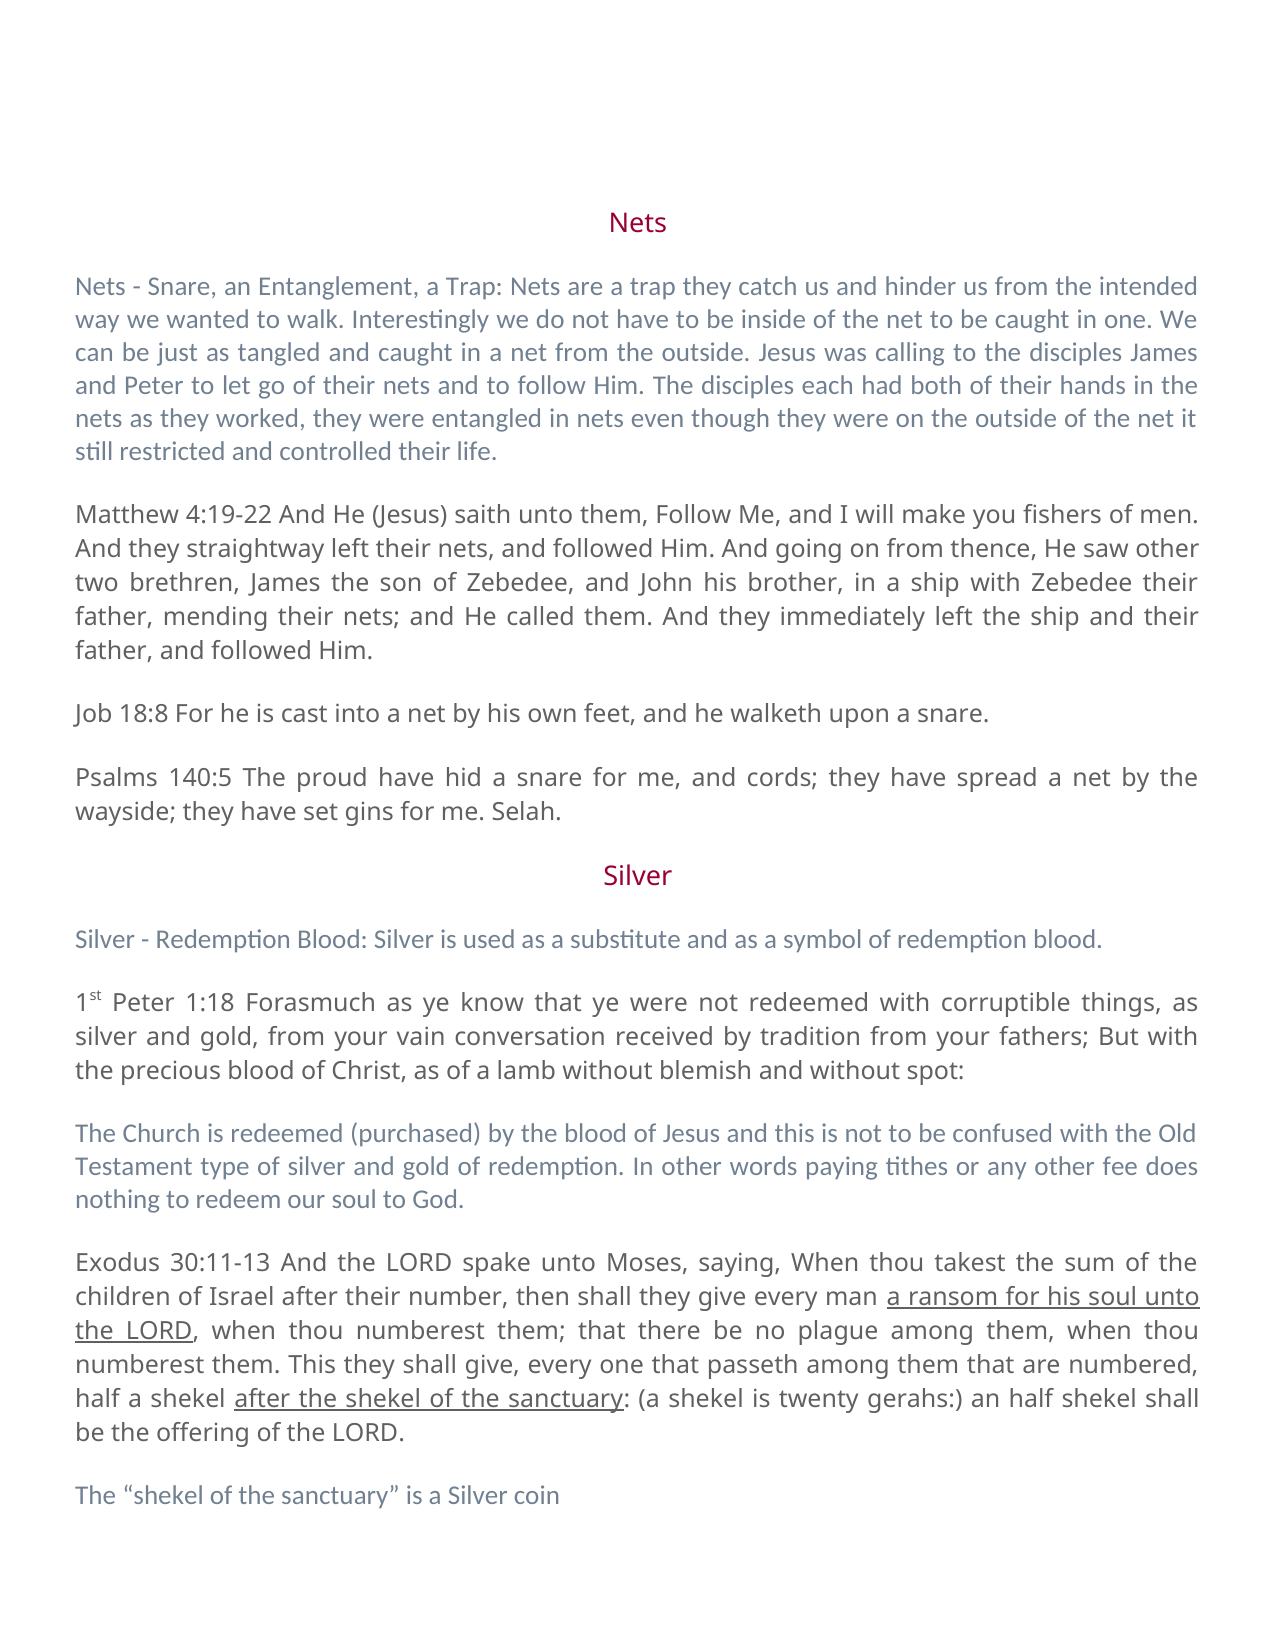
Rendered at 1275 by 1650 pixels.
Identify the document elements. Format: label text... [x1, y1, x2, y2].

text Psalms 140:5 The proud have hid a snare for me, and cords; they have spread a net by the wayside; they have set gins for me. Selah. [75, 759, 1200, 827]
text Matthew 4:19-22 And He (Jesus) saith unto them, Follow Me, and I will make you fishers of men. And they straightway left their nets, and followed Him. And going on from thence, He saw other two brethren, James the son of Zebedee, and John his brother, in a ship with Zebedee their father, mending their nets; and He called them. And they immediately left the ship and their father, and followed Him. [75, 497, 1200, 667]
text Silver [75, 857, 1200, 893]
text Exodus 30:11-13 And the LORD spake unto Moses, saying, When thou takest the sum of the children of Israel after their number, then shall they give every man a ransom for his soul unto the LORD, when thou numberest them; that there be no plague among them, when thou numberest them. This they shall give, every one that passeth among them that are numbered, half a shekel after the shekel of the sanctuary: (a shekel is twenty gerahs:) an half shekel shall be the offering of the LORD. [75, 1244, 1200, 1449]
text The “shekel of the sanctuary” is a Silver coin [75, 1478, 1200, 1511]
text Nets [75, 203, 1200, 240]
text The Church is redeemed (purchased) by the blood of Jesus and this is not to be confused with the Old Testament type of silver and gold of redemption. In other words paying tithes or any other fee does nothing to redeem our soul to God. [75, 1116, 1200, 1215]
text Nets - Snare, an Entanglement, a Trap: Nets are a trap they catch us and hinder us from the intended way we wanted to walk. Interestingly we do not have to be inside of the net to be caught in one. We can be just as tangled and caught in a net from the outside. Jesus was calling to the disciples James and Peter to let go of their nets and to follow Him. The disciples each had both of their hands in the nets as they worked, they were entangled in nets even though they were on the outside of the net it still restricted and controlled their life. [75, 269, 1200, 467]
text Silver - Redemption Blood: Silver is used as a substitute and as a symbol of redemption blood. [75, 923, 1200, 956]
text Job 18:8 For he is cast into a net by his own feet, and he walketh upon a snare. [75, 696, 1200, 730]
text 1st Peter 1:18 Forasmuch as ye know that ye were not redeemed with corruptible things, as silver and gold, from your vain conversation received by tradition from your fathers; But with the precious blood of Christ, as of a lamb without blemish and without spot: [75, 985, 1200, 1087]
